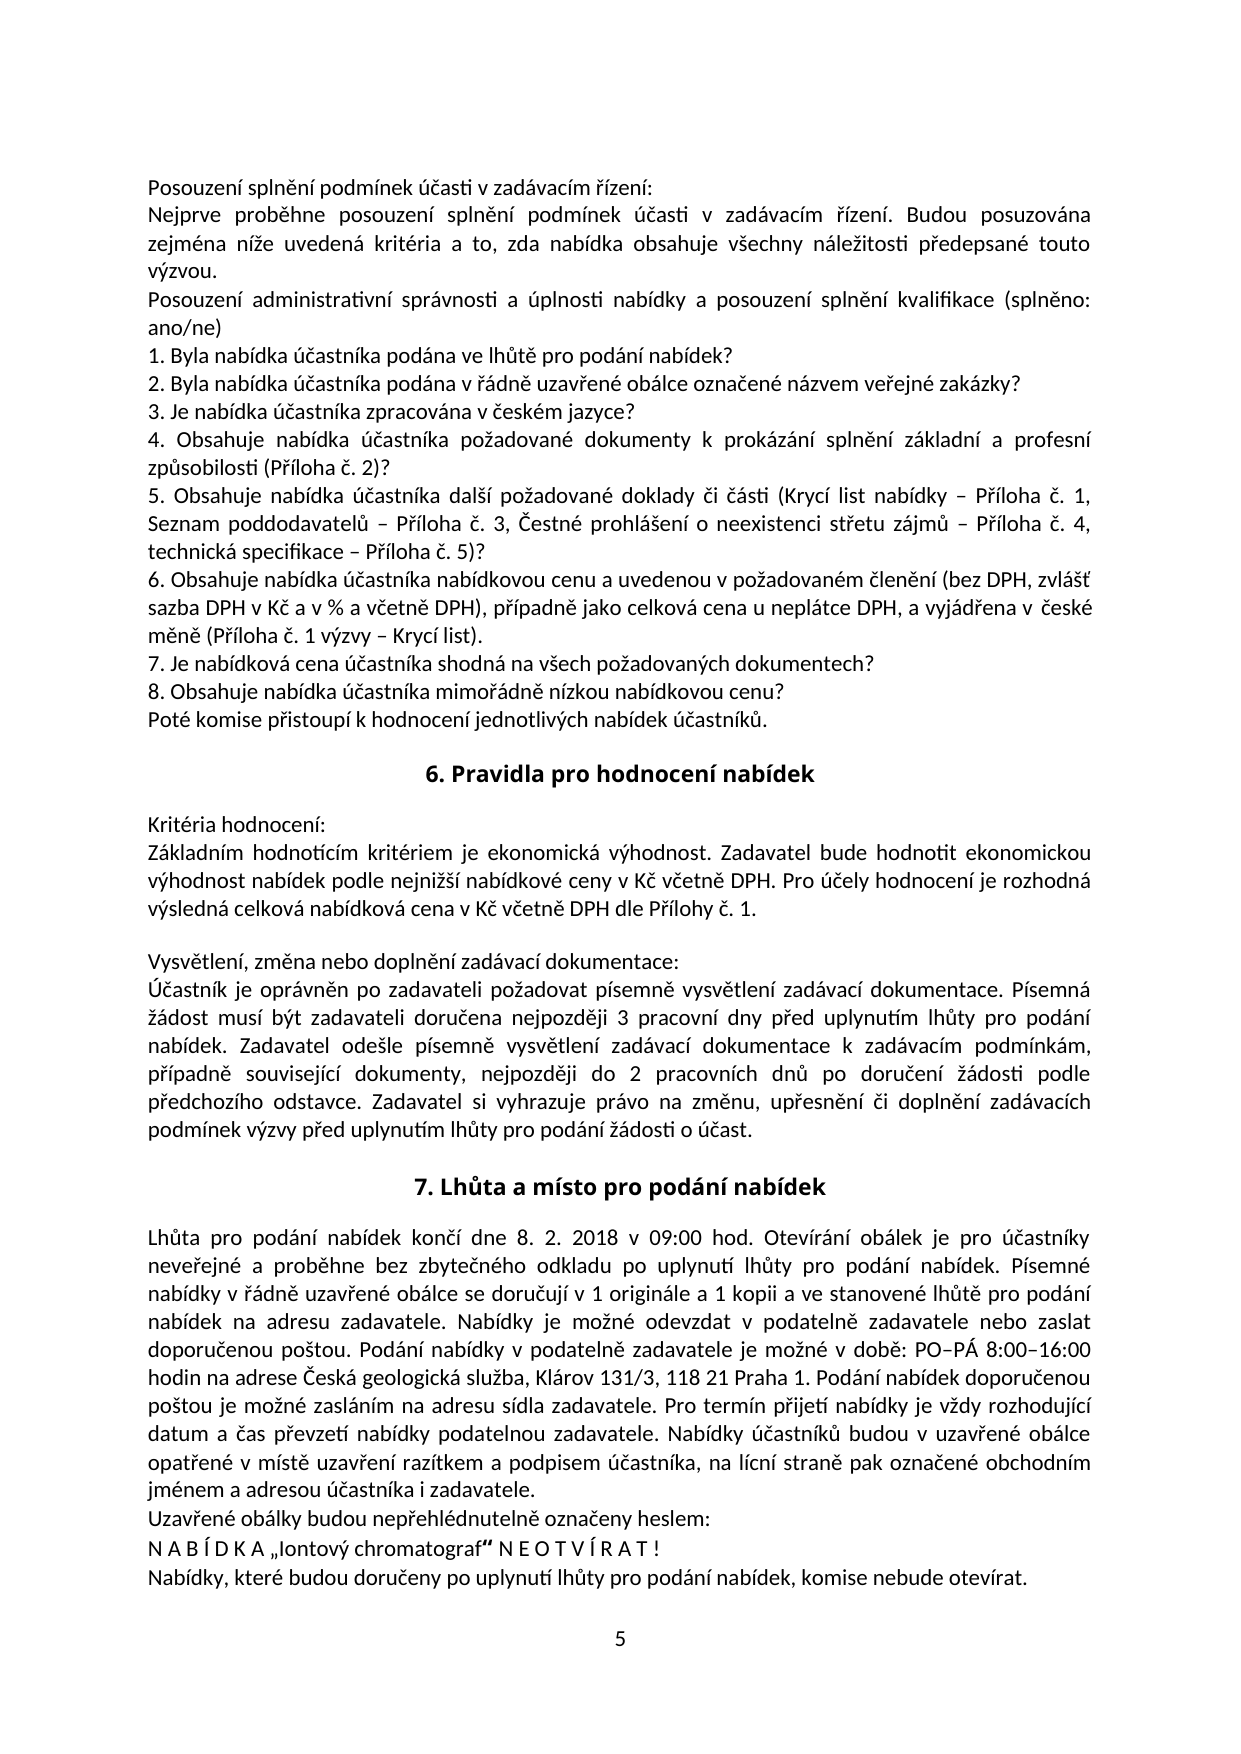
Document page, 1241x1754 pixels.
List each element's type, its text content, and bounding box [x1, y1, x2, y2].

text Posouzení splnění podmínek účasti v zadávacím řízení: [148, 173, 1093, 201]
text Poté komise přistoupí k hodnocení jednotlivých nabídek účastníků. [148, 705, 1093, 733]
text Kritéria hodnocení: [148, 810, 1093, 838]
text Nejprve proběhne posouzení splnění podmínek účasti v zadávacím řízení. Budou posuzována zejména níže uvedená kritéria a to, zda nabídka obsahuje všechny náležitosti předepsané touto výzvou. [148, 201, 1093, 285]
text 8. Obsahuje nabídka účastníka mimořádně nízkou nabídkovou cenu? [148, 677, 1093, 705]
text 7. Je nabídková cena účastníka shodná na všech požadovaných dokumentech? [148, 649, 1093, 677]
text 6. Pravidla pro hodnocení nabídek [148, 758, 1093, 789]
text 2. Byla nabídka účastníka podána v řádně uzavřené obálce označené názvem veřejné zakázky? [148, 369, 1093, 397]
text 1. Byla nabídka účastníka podána ve lhůtě pro podání nabídek? [148, 341, 1093, 369]
text Lhůta pro podání nabídek končí dne 8. 2. 2018 v 09:00 hod. Otevírání obálek je pro účastníky neveřejné a proběhne bez zbytečného odkladu po uplynutí lhůty pro podání nabídek. Písemné nabídky v řádně uzavřené obálce se doručují v 1 originále a 1 kopii a ve stanovené lhůtě pro podání nabídek na adresu zadavatele. Nabídky je možné odevzdat v podatelně zadavatele nebo zaslat doporučenou poštou. Podání nabídky v podatelně zadavatele je možné v době: PO–PÁ 8:00–16:00 hodin na adrese Česká geologická služba, Klárov 131/3, 118 21 Praha 1. Podání nabídek doporučenou poštou je možné zasláním na adresu sídla zadavatele. Pro termín přijetí nabídky je vždy rozhodující datum a čas převzetí nabídky podatelnou zadavatele. Nabídky účastníků budou v uzavřené obálce opatřené v místě uzavření razítkem a podpisem účastníka, na lícní straně pak označené obchodním jménem a adresou účastníka i zadavatele. [148, 1223, 1093, 1504]
text 7. Lhůta a místo pro podání nabídek [148, 1171, 1093, 1203]
text Vysvětlení, změna nebo doplnění zadávací dokumentace: [148, 947, 1093, 975]
text Uzavřené obálky budou nepřehlédnutelně označeny heslem: [148, 1504, 1093, 1532]
text Posouzení administrativní správnosti a úplnosti nabídky a posouzení splnění kvalifikace (splněno: ano/ne) [148, 285, 1093, 341]
text Účastník je oprávněn po zadavateli požadovat písemně vysvětlení zadávací dokumentace. Písemná žádost musí být zadavateli doručena nejpozději 3 pracovní dny před uplynutím lhůty pro podání nabídek. Zadavatel odešle písemně vysvětlení zadávací dokumentace k zadávacím podmínkám, případně související dokumenty, nejpozději do 2 pracovních dnů po doručení žádosti podle předchozího odstavce. Zadavatel si vyhrazuje právo na změnu, upřesnění či doplnění zadávacích podmínek výzvy před uplynutím lhůty pro podání žádosti o účast. [148, 975, 1093, 1143]
text 3. Je nabídka účastníka zpracována v českém jazyce? [148, 397, 1093, 425]
text Základním hodnotícím kritériem je ekonomická výhodnost. Zadavatel bude hodnotit ekonomickou výhodnost nabídek podle nejnižší nabídkové ceny v Kč včetně DPH. Pro účely hodnocení je rozhodná výsledná celková nabídková cena v Kč včetně DPH dle Přílohy č. 1. [148, 838, 1093, 922]
text 6. Obsahuje nabídka účastníka nabídkovou cenu a uvedenou v požadovaném členění (bez DPH, zvlášť sazba DPH v Kč a v % a včetně DPH), případně jako celková cena u neplátce DPH, a vyjádřena v české měně (Příloha č. 1 výzvy – Krycí list). [148, 565, 1093, 649]
text 5. Obsahuje nabídka účastníka další požadované doklady či části (Krycí list nabídky – Příloha č. 1, Seznam poddodavatelů – Příloha č. 3, Čestné prohlášení o neexistenci střetu zájmů – Příloha č. 4, technická specifikace – Příloha č. 5)? [148, 481, 1093, 565]
text Nabídky, které budou doručeny po uplynutí lhůty pro podání nabídek, komise nebude otevírat. [148, 1563, 1093, 1591]
text 4. Obsahuje nabídka účastníka požadované dokumenty k prokázání splnění základní a profesní způsobilosti (Příloha č. 2)? [148, 425, 1093, 481]
text N A B Í D K A „Iontový chromatograf“ N E O T V Í R A T ! [148, 1532, 1093, 1563]
